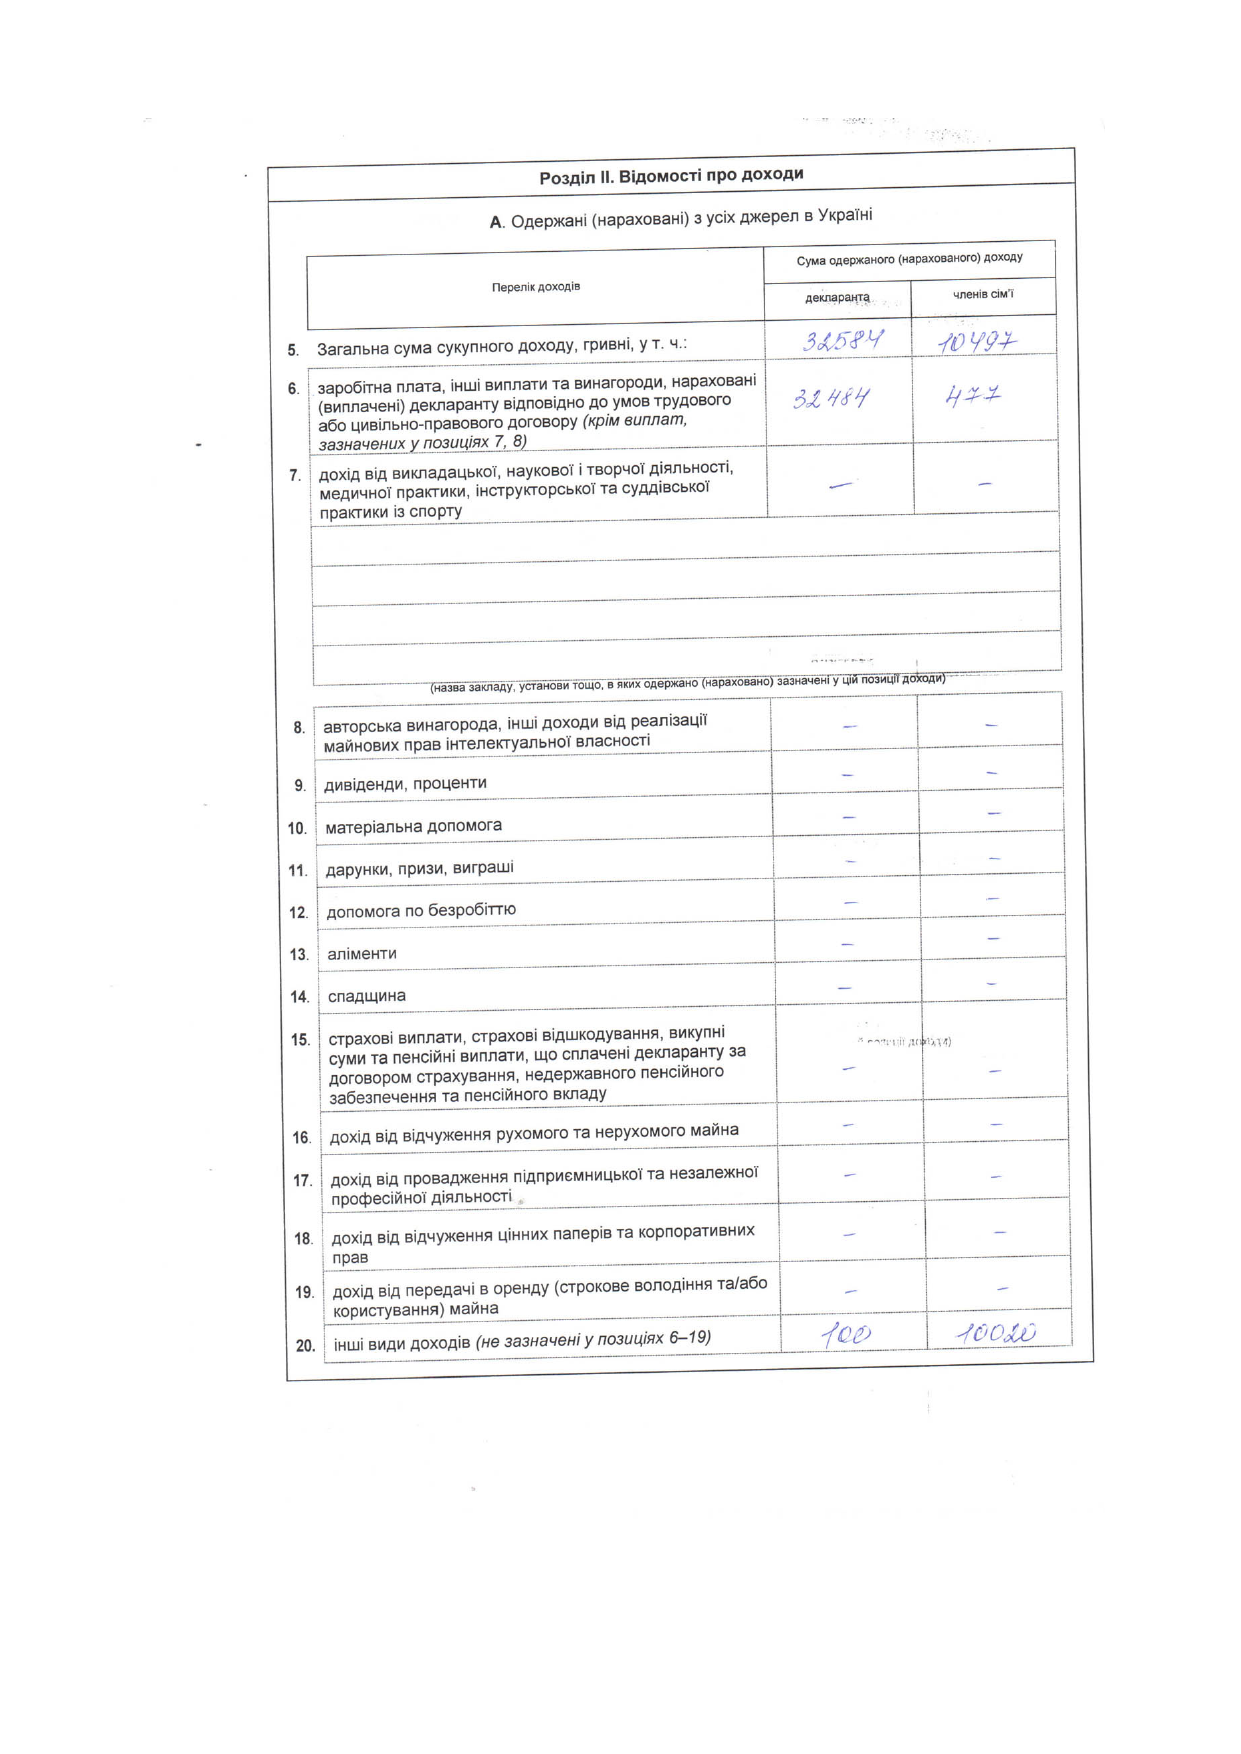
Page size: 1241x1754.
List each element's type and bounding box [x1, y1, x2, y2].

picture [103, 118, 1105, 1535]
